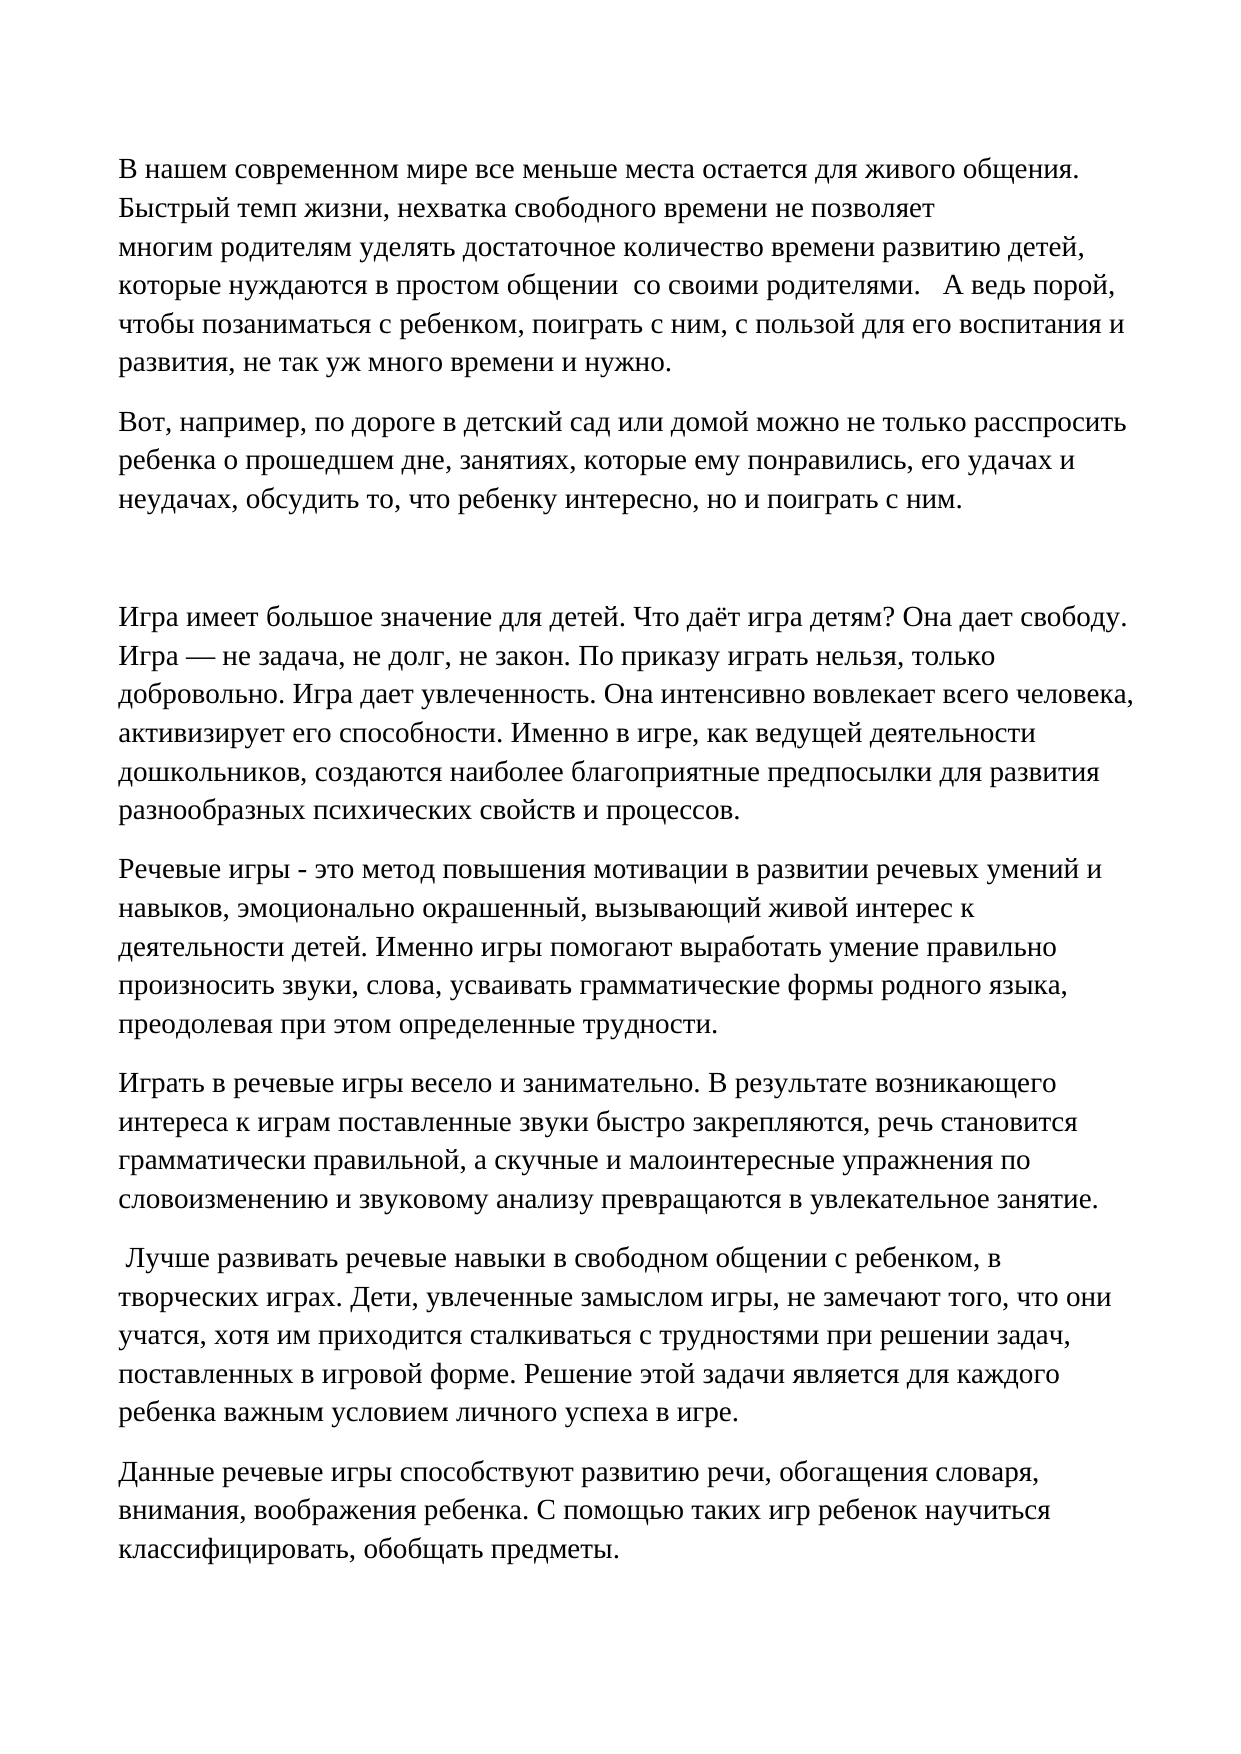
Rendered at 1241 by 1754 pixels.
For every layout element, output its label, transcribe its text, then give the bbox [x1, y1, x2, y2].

text Речевые игры - это метод повышения мотивации в развитии речевых умений и навыков, эмоционально окрашенный, вызывающий живой интерес к деятельности детей. Именно игры помогают выработать умение правильно произносить звуки, слова, усваивать грамматические формы родного языка, преодолевая при этом определенные трудности. [118, 852, 1137, 1039]
text Лучше развивать речевые навыки в свободном общении с ребенком, в творческих играх. Дети, увлеченные замыслом игры, не замечают того, что они учатся, хотя им приходится сталкиваться с трудностями при решении задач, поставленных в игровой форме. Решение этой задачи является для каждого ребенка важным условием личного успеха в игре. [118, 1240, 1137, 1428]
text Играть в речевые игры весело и занимательно. В результате возникающего интереса к играм поставленные звуки быстро закрепляются, речь становится грамматически правильной, а скучные и малоинтересные упражнения по словоизменению и звуковому анализу превращаются в увлекательное занятие. [118, 1065, 1137, 1214]
text Игра имеет большое значение для детей. Что даёт игра детям? Она дает свободу. Игра — не задача, не долг, не закон. По приказу играть нельзя, только добровольно. Игра дает увлеченность. Она интенсивно вовлекает всего человека, активизирует его способности. Именно в игре, как ведущей деятельности дошкольников, создаются наиболее благоприятные предпосылки для развития разнообразных психических свойств и процессов. [118, 599, 1137, 826]
text Данные речевые игры способствуют развитию речи, обогащения словаря, внимания, воображения ребенка. С помощью таких игр ребенок научиться классифицировать, обобщать предметы. [118, 1454, 1137, 1564]
text Вот, например, по дороге в детский сад или домой можно не только расспросить ребенка о прошедшем дне, занятиях, которые ему понравились, его удачах и неудачах, обсудить то, что ребенку интересно, но и поиграть с ним. [118, 404, 1137, 514]
text В нашем современном мире все меньше места остается для живого общения. Быстрый темп жизни, нехватка свободного времени не позволяет многим родителям уделять достаточное количество времени развитию детей, которые нуждаются в простом общении со своими родителями. А ведь порой, чтобы позаниматься с ребенком, поиграть с ним, с пользой для его воспитания и развития, не так уж много времени и нужно. [118, 152, 1137, 378]
